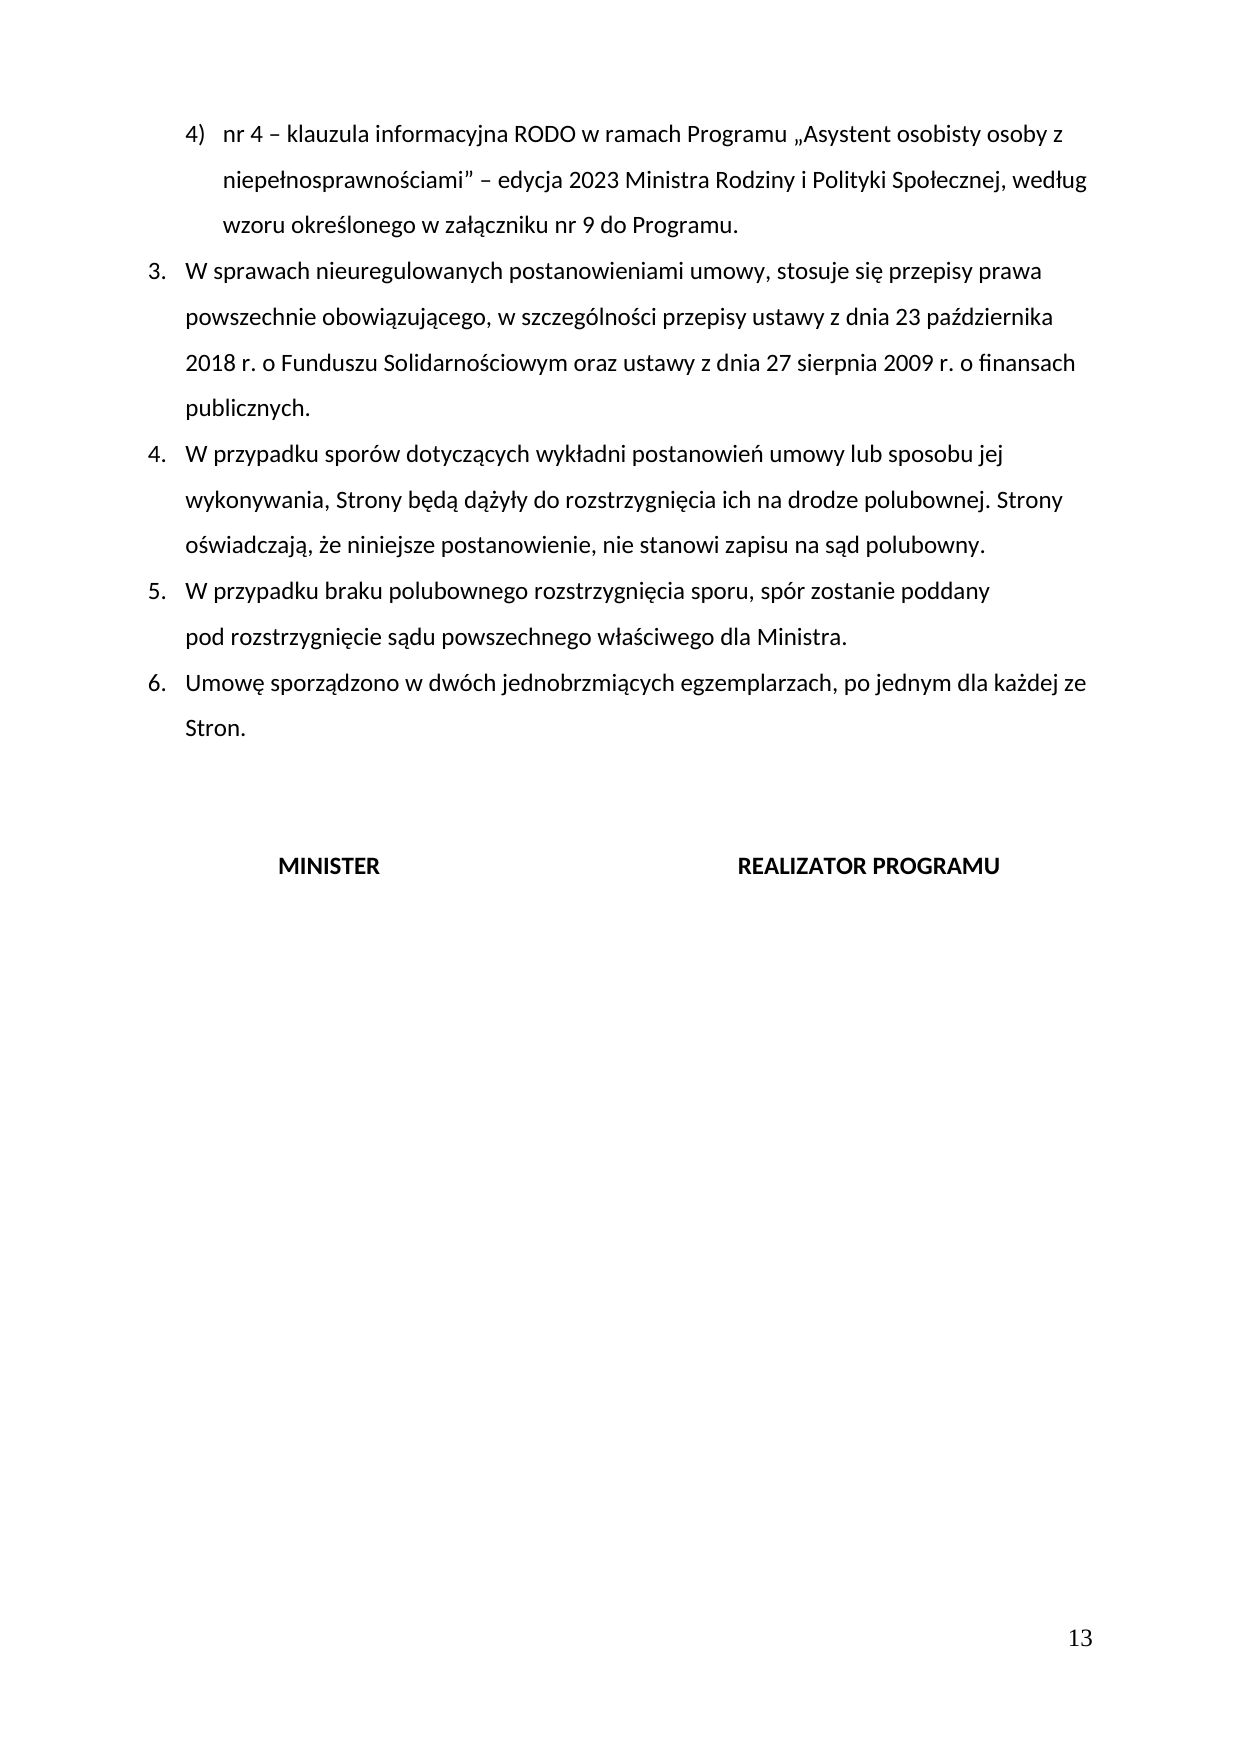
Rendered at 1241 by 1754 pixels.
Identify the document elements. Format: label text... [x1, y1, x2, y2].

text MINISTER REALIZATOR PROGRAMU [148, 850, 1092, 880]
list Umowę sporządzono w dwóch jednobrzmiących egzemplarzach, po jednym dla każdej ze Stron. [148, 667, 1092, 743]
list W przypadku braku polubownego rozstrzygnięcia sporu, spór zostanie poddany pod rozstrzygnięcie sądu powszechnego właściwego dla Ministra. [148, 575, 1092, 652]
list nr 4 – klauzula informacyjna RODO w ramach Programu „Asystent osobisty osoby z niepełnosprawnościami” – edycja 2023 Ministra Rodziny i Polityki Społecznej, według wzoru określonego w załączniku nr 9 do Programu. [185, 118, 1092, 240]
list W sprawach nieuregulowanych postanowieniami umowy, stosuje się przepisy prawa powszechnie obowiązującego, w szczególności przepisy ustawy z dnia 23 października 2018 r. o Funduszu Solidarnościowym oraz ustawy z dnia 27 sierpnia 2009 r. o finansach publicznych. [148, 255, 1092, 423]
list W przypadku sporów dotyczących wykładni postanowień umowy lub sposobu jej wykonywania, Strony będą dążyły do rozstrzygnięcia ich na drodze polubownej. Strony oświadczają, że niniejsze postanowienie, nie stanowi zapisu na sąd polubowny. [148, 438, 1092, 560]
